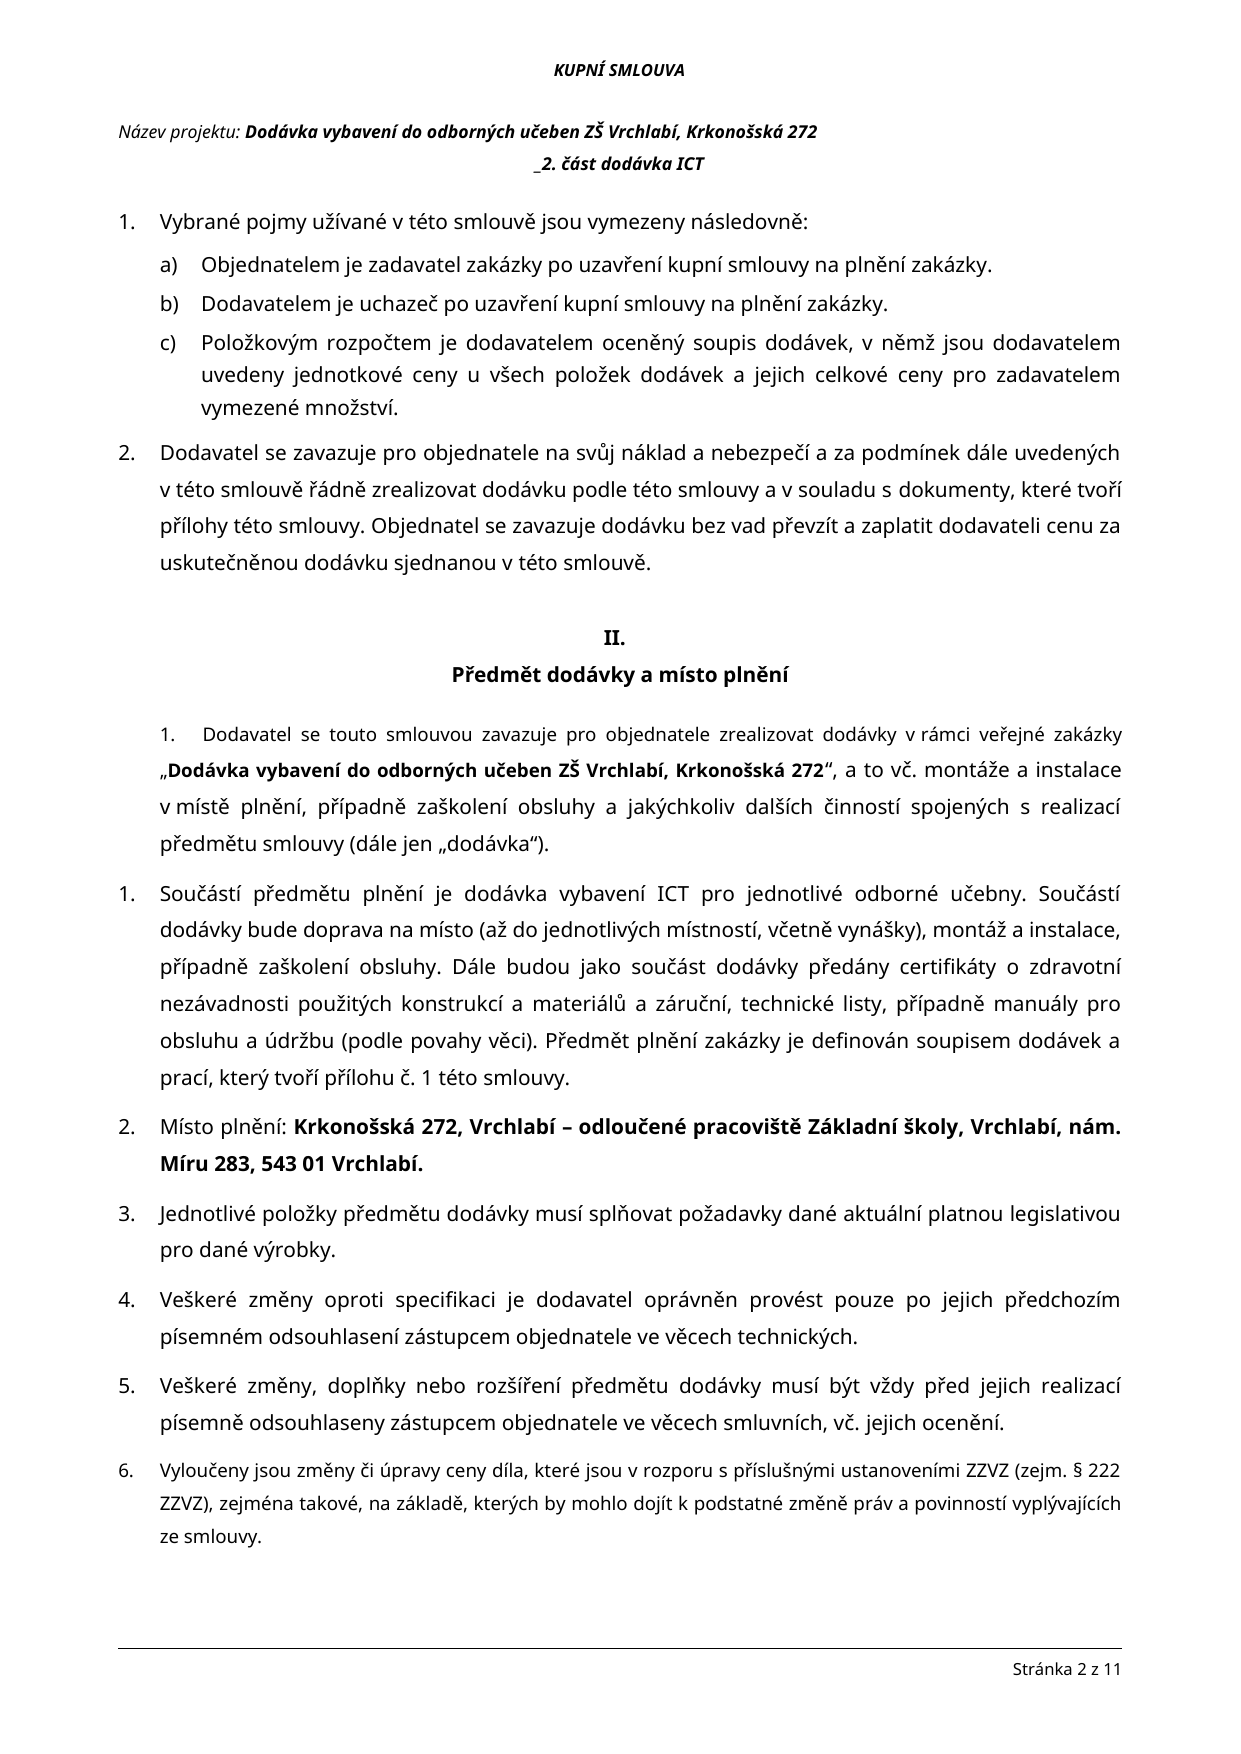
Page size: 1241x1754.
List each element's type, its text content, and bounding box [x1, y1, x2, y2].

text Vyloučeny jsou změny či úpravy ceny díla, které jsou v rozporu s příslušnými ustanoveními ZZVZ (zejm. § 222 ZZVZ), zejména takové, na základě, kterých by mohlo dojít k podstatné změně práv a povinností vyplývajících ze smlouvy. [118, 1457, 1122, 1549]
text Součástí předmětu plnění je dodávka vybavení ICT pro jednotlivé odborné učebny. Součástí dodávky bude doprava na místo (až do jednotlivých místností, včetně vynášky), montáž a instalace, případně zaškolení obsluhy. Dále budou jako součást dodávky předány certifikáty o zdravotní nezávadnosti použitých konstrukcí a materiálů a záruční, technické listy, případně manuály pro obsluhu a údržbu (podle povahy věci). Předmět plnění zakázky je definován soupisem dodávek a prací, který tvoří přílohu č. 1 této smlouvy. [118, 879, 1122, 1092]
text Vybrané pojmy užívané v této smlouvě jsou vymezeny následovně: [118, 207, 1122, 235]
text Místo plnění: Krkonošská 272, Vrchlabí – odloučené pracoviště Základní školy, Vrchlabí, nám. Míru 283, 543 01 Vrchlabí. [118, 1112, 1122, 1178]
text Položkovým rozpočtem je dodavatelem oceněný soupis dodávek, v němž jsou dodavatelem uvedeny jednotkové ceny u všech položek dodávek a jejich celkové ceny pro zadavatelem vymezené množství. [159, 328, 1122, 421]
text Veškeré změny, doplňky nebo rozšíření předmětu dodávky musí být vždy před jejich realizací písemně odsouhlaseny zástupcem objednatele ve věcech smluvních, vč. jejich ocenění. [118, 1371, 1122, 1437]
text Dodavatel se zavazuje pro objednatele na svůj náklad a nebezpečí a za podmínek dále uvedených v této smlouvě řádně zrealizovat dodávku podle této smlouvy a v souladu s dokumenty, které tvoří přílohy této smlouvy. Objednatel se zavazuje dodávku bez vad převzít a zaplatit dodavateli cenu za uskutečněnou dodávku sjednanou v této smlouvě. [118, 438, 1122, 577]
text Dodavatelem je uchazeč po uzavření kupní smlouvy na plnění zakázky. [159, 289, 1122, 317]
text Objednatelem je zadavatel zakázky po uzavření kupní smlouvy na plnění zakázky. [159, 250, 1122, 278]
text Veškeré změny oproti specifikaci je dodavatel oprávněn provést pouze po jejich předchozím písemném odsouhlasení zástupcem objednatele ve věcech technických. [118, 1285, 1122, 1350]
text 1. Dodavatel se touto smlouvou zavazuje pro objednatele zrealizovat dodávky v rámci veřejné zakázky „ [118, 722, 1122, 858]
text Předmět dodávky a místo plnění [118, 660, 1122, 688]
text Jednotlivé položky předmětu dodávky musí splňovat požadavky dané aktuální platnou legislativou pro dané výrobky. [118, 1199, 1122, 1264]
